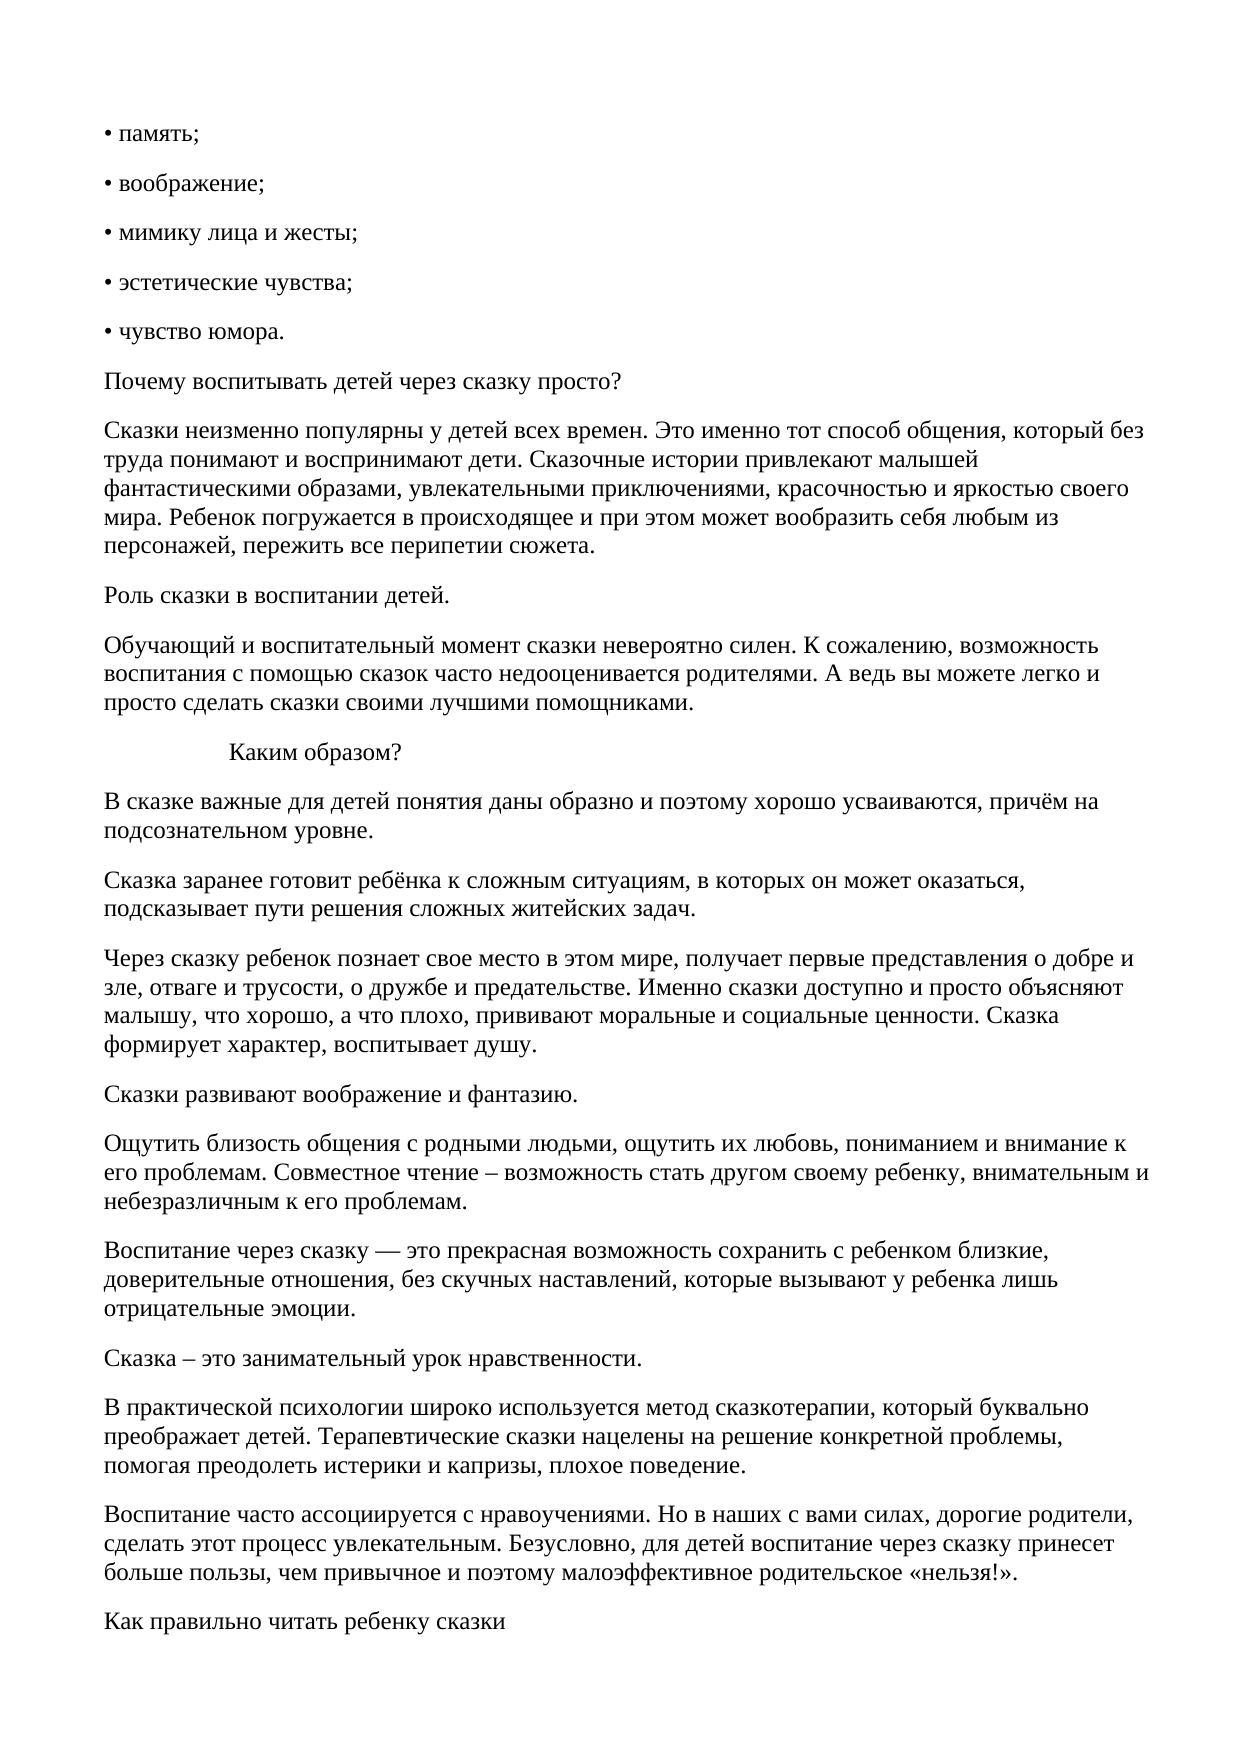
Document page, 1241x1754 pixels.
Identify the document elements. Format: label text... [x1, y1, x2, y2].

text Сказки развивают воображение и фантазию. [103, 1079, 1152, 1108]
text • воображение; [103, 168, 1152, 196]
text • чувство юмора. [103, 316, 1152, 345]
text В сказке важные для детей понятия даны образно и поэтому хорошо усваиваются, причём на подсознательном уровне. [103, 786, 1152, 844]
text Сказки неизменно популярны у детей всех времен. Это именно тот способ общения, который без труда понимают и воспринимают дети. Сказочные истории привлекают малышей фантастическими образами, увлекательными приключениями, красочностью и яркостью своего мира. Ребенок погружается в происходящее и при этом может вообразить себя любым из персонажей, пережить все перипетии сюжета. [103, 416, 1152, 559]
text Почему воспитывать детей через сказку просто? [103, 366, 1152, 395]
text Роль сказки в воспитании детей. [103, 580, 1152, 609]
text Обучающий и воспитательный момент сказки невероятно силен. К сожалению, возможность воспитания с помощью сказок часто недооценивается родителями. А ведь вы можете легко и просто сделать сказки своими лучшими помощниками. [103, 630, 1152, 716]
text Сказка – это занимательный урок нравственности. [103, 1343, 1152, 1371]
text Сказка заранее готовит ребёнка к сложным ситуациям, в которых он может оказаться, подсказывает пути решения сложных житейских задач. [103, 865, 1152, 922]
text Через сказку ребенок познает свое место в этом мире, получает первые представления о добре и зле, отваге и трусости, о дружбе и предательстве. Именно сказки доступно и просто объясняют малышу, что хорошо, а что плохо, прививают моральные и социальные ценности. Сказка формирует характер, воспитывает душу. [103, 943, 1152, 1058]
text • эстетические чувства; [103, 267, 1152, 296]
text В практической психологии широко используется метод сказкотерапии, который буквально преображает детей. Терапевтические сказки нацелены на решение конкретной проблемы, помогая преодолеть истерики и капризы, плохое поведение. [103, 1392, 1152, 1478]
text • мимику лица и жесты; [103, 217, 1152, 246]
text Воспитание часто ассоциируется с нравоучениями. Но в наших с вами силах, дорогие родители, сделать этот процесс увлекательным. Безусловно, для детей воспитание через сказку принесет больше пользы, чем привычное и поэтому малоэффективное родительское «нельзя!». [103, 1499, 1152, 1586]
text Ощутить близость общения с родными людьми, ощутить их любовь, пониманием и внимание к его проблемам. Совместное чтение – возможность стать другом своему ребенку, внимательным и небезразличным к его проблемам. [103, 1128, 1152, 1215]
text Воспитание через сказку — это прекрасная возможность сохранить с ребенком близкие, доверительные отношения, без скучных наставлений, которые вызывают у ребенка лишь отрицательные эмоции. [103, 1236, 1152, 1322]
text Как правильно читать ребенку сказки [103, 1606, 1152, 1635]
text • память; [103, 118, 1152, 147]
text Каким образом? [103, 737, 1152, 766]
